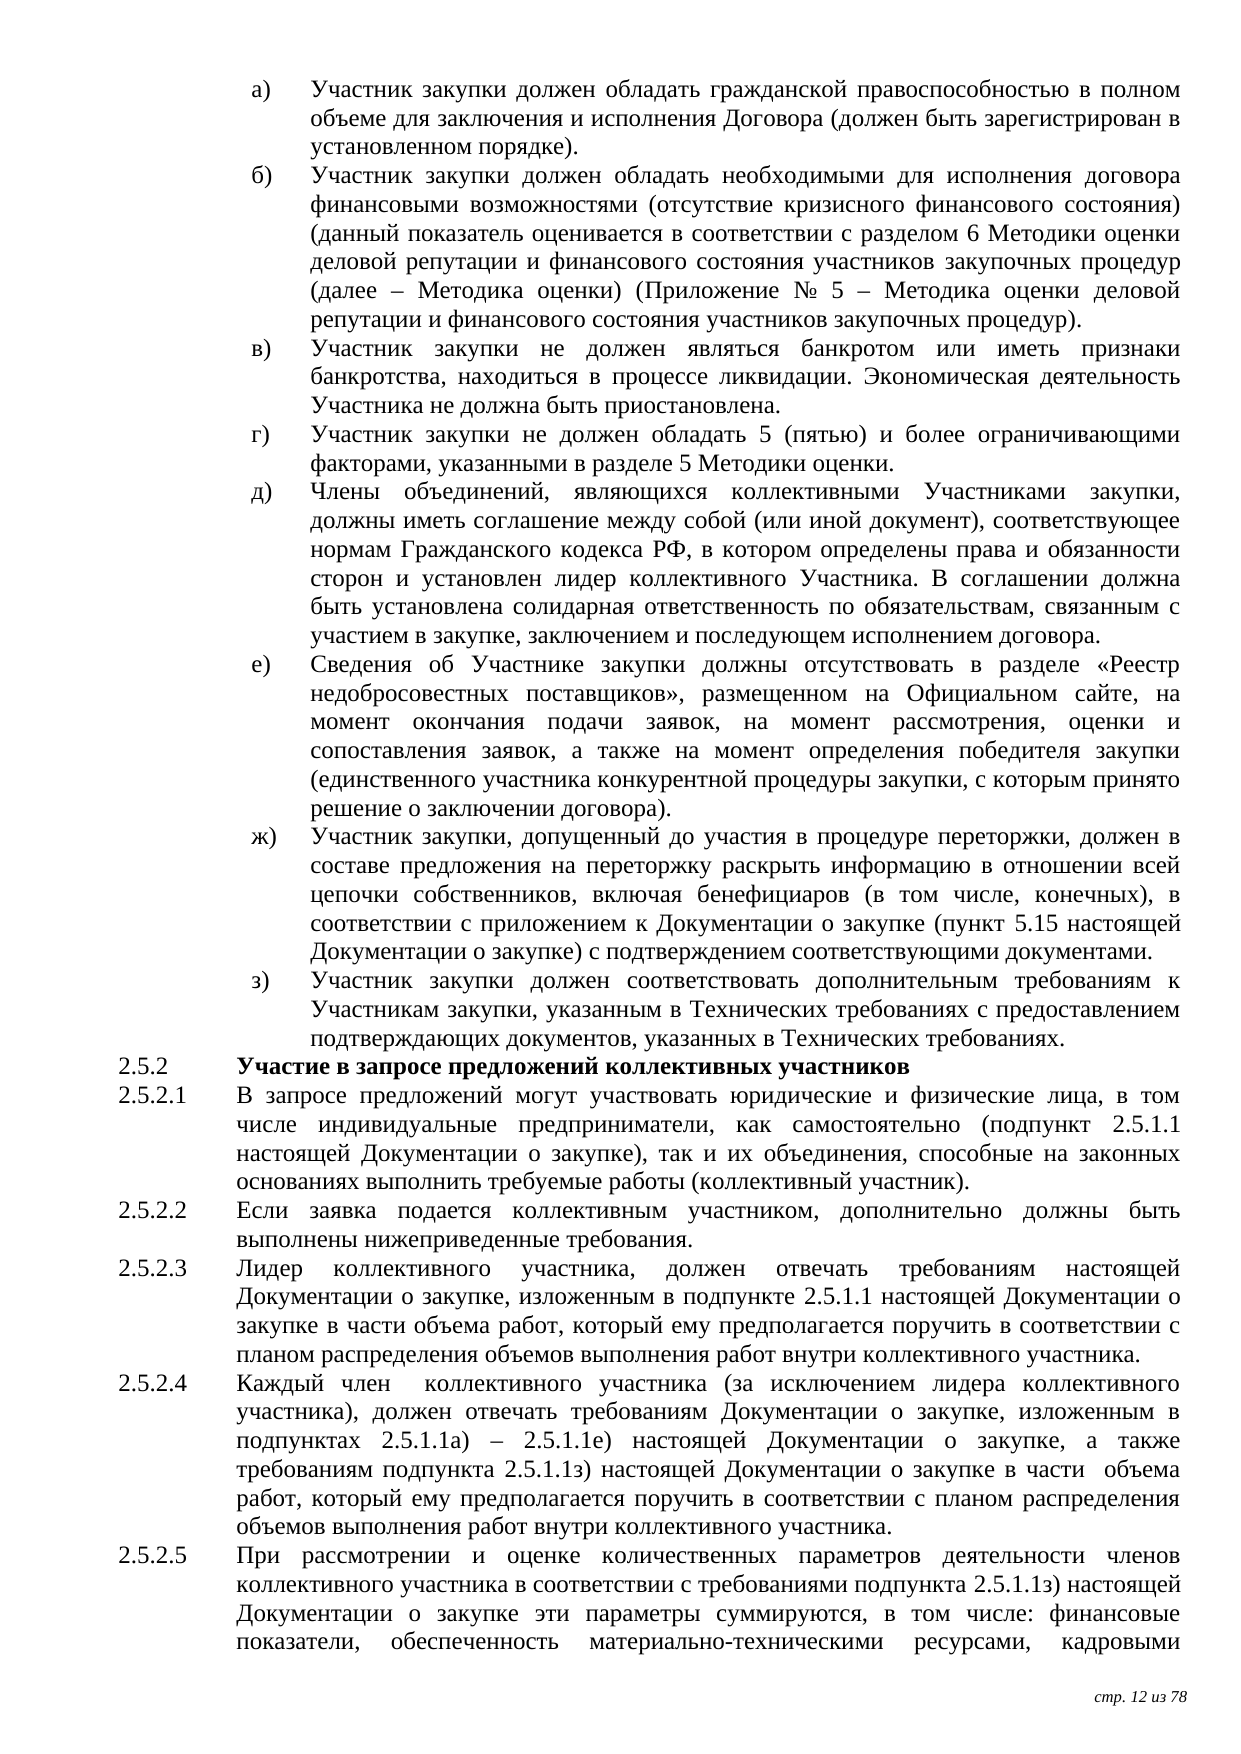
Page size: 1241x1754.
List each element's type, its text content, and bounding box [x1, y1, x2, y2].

text Сведения об Участнике закупки должны отсутствовать в разделе «Реестр недобросовестных поставщиков», размещенном на Официальном сайте, на момент окончания подачи заявок, на момент рассмотрения, оценки и сопоставления заявок, а также на момент определения победителя закупки (единственного участника конкурентной процедуры закупки, с которым принято решение о заключении договора). [251, 649, 1181, 821]
list Участник закупки не должен обладать 5 (пятью) и более ограничивающими факторами, указанными в разделе 5 Методики оценки. [251, 419, 1181, 476]
text Лидер коллективного участника, должен отвечать требованиям настоящей Документации о закупке, изложенным в подпункте 2.5.1.1 настоящей Документации о закупке в части объема работ, который ему предполагается поручить в соответствии с планом распределения объемов выполнения работ внутри коллективного участника. [118, 1253, 1181, 1368]
list Участник закупки должен обладать необходимыми для исполнения договора финансовыми возможностями (отсутствие кризисного финансового состояния) (данный показатель оценивается в соответствии с разделом 6 Методики оценки деловой репутации и финансового состояния участников закупочных процедур (далее – Методика оценки) (Приложение № 5 – Методика оценки деловой репутации и финансового состояния участников закупочных процедур). [251, 160, 1181, 333]
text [118, 1540, 1181, 1655]
list Члены объединений, являющихся коллективными Участниками закупки, должны иметь соглашение между собой (или иной документ), соответствующее нормам Гражданского кодекса РФ, в котором определены права и обязанности сторон и установлен лидер коллективного Участника. В соглашении должна быть установлена солидарная ответственность по обязательствам, связанным с участием в закупке, заключением и последующем исполнением договора. [251, 476, 1181, 649]
text Участник закупки, допущенный до участия в процедуре переторжки, должен в составе предложения на переторжку раскрыть информацию в отношении всей цепочки собственников, включая бенефициаров (в том числе, конечных), в соответствии с приложением к Документации о закупке (пункт 5.15 настоящей Документации о закупке) с подтверждением соответствующими документами. [251, 821, 1181, 965]
list Участник закупки должен обладать гражданской правоспособностью в полном объеме для заключения и исполнения Договора (должен быть зарегистрирован в установленном порядке). [251, 74, 1181, 160]
text В запросе предложений могут участвовать юридические и физические лица, в том числе индивидуальные предприниматели, как самостоятельно (подпункт 2.5.1.1 настоящей Документации о закупке), так и их объединения, способные на законных основаниях выполнить требуемые работы (коллективный участник). [118, 1080, 1181, 1195]
text Участник закупки должен соответствовать дополнительным требованиям к Участникам закупки, указанным в Технических требованиях с предоставлением подтверждающих документов, указанных в Технических требованиях. [251, 965, 1181, 1051]
text Каждый член коллективного участника (за исключением лидера коллективного участника), должен отвечать требованиям Документации о закупке, изложенным в подпунктах 2.5.1.1а) – 2.5.1.1е) настоящей Документации о закупке, а также требованиям подпункта 2.5.1.1з) настоящей Документации о закупке в части объема работ, который ему предполагается поручить в соответствии с планом распределения объемов выполнения работ внутри коллективного участника. [118, 1368, 1181, 1540]
text Если заявка подается коллективным участником, дополнительно должны быть выполнены нижеприведенные требования. [118, 1195, 1181, 1253]
list Участник закупки не должен являться банкротом или иметь признаки банкротства, находиться в процессе ликвидации. Экономическая деятельность Участника не должна быть приостановлена. [251, 333, 1181, 419]
list Участие в запросе предложений коллективных участников [118, 1051, 1181, 1080]
